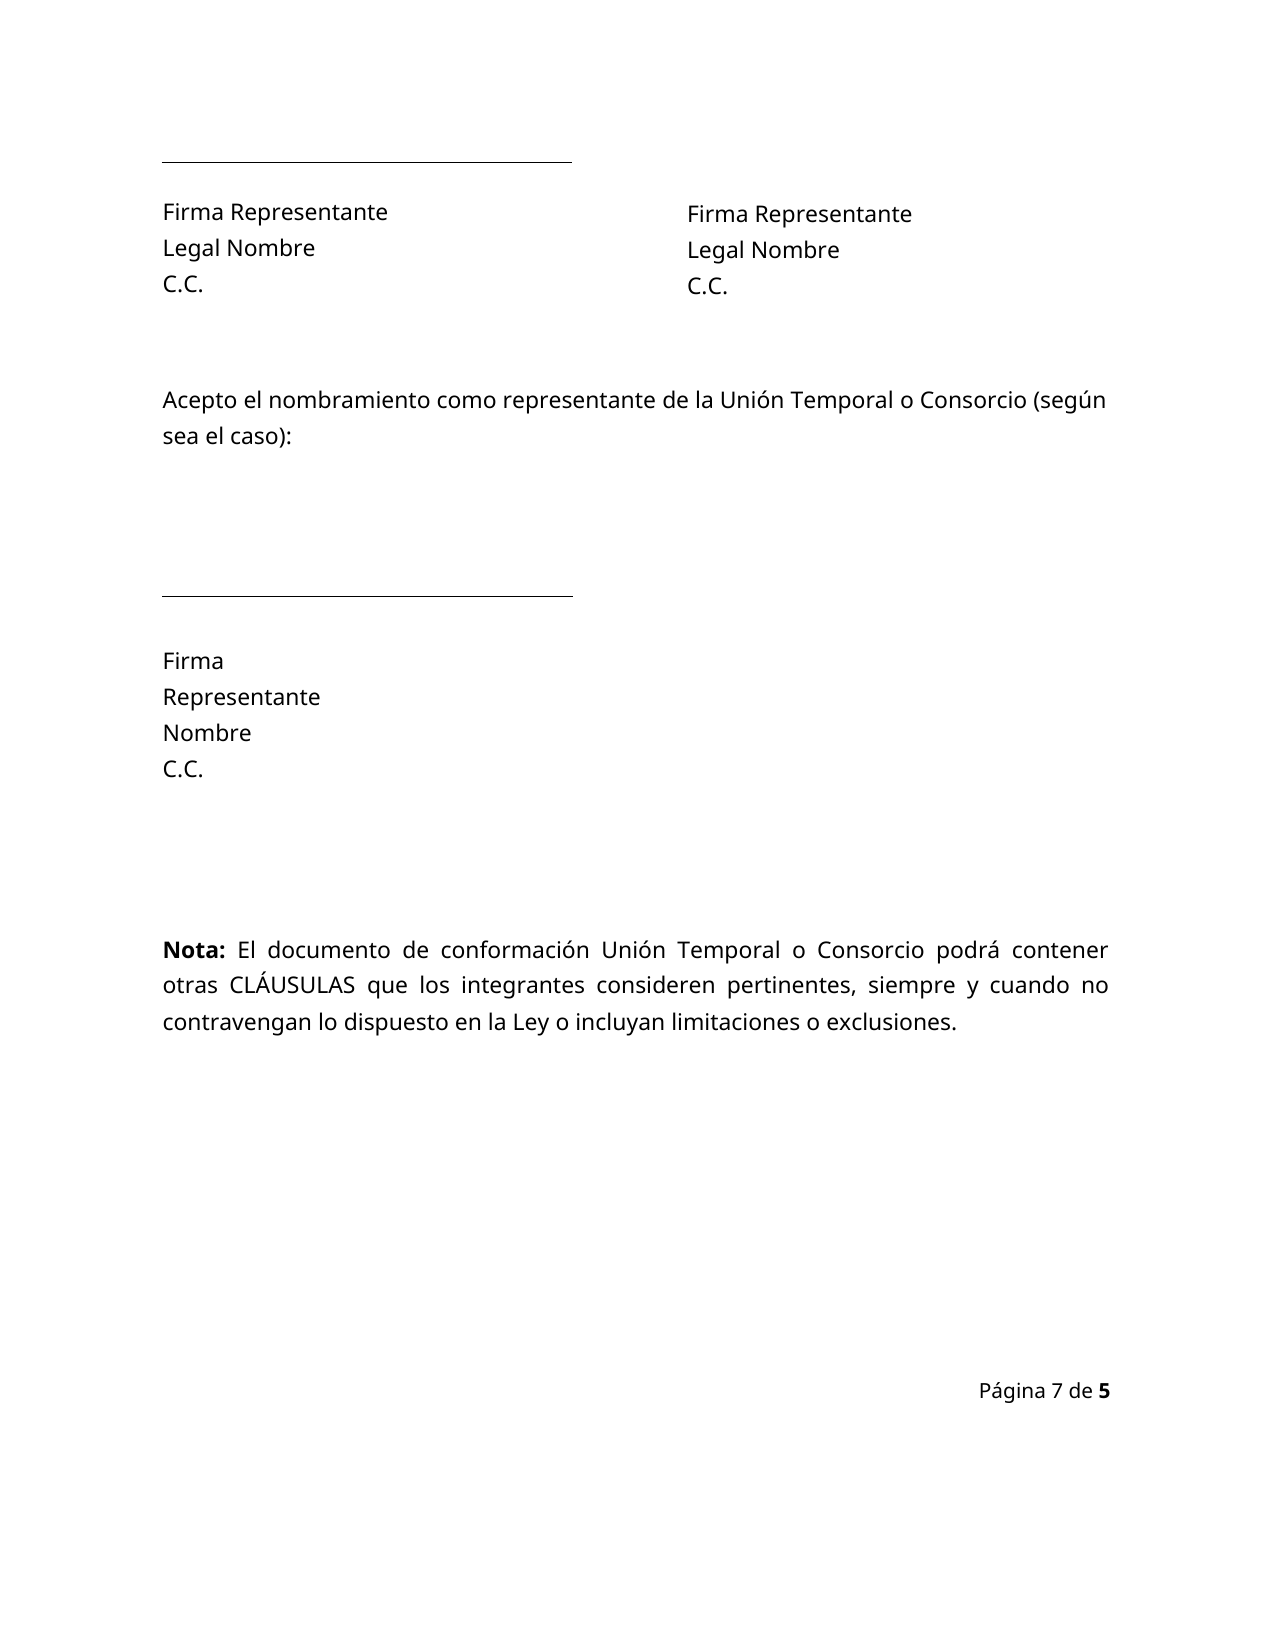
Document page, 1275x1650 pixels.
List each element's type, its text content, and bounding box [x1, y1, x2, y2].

text Acepto el nombramiento como representante de la Unión Temporal o Consorcio (según sea el caso): [162, 384, 1137, 451]
text Firma Representante Nombre [162, 645, 360, 748]
text C.C. [162, 753, 1137, 784]
text Firma Representante Legal Nombre [162, 196, 413, 263]
text C.C. [162, 268, 416, 299]
text Firma Representante Legal Nombre [687, 198, 938, 265]
text Nota: El documento de conformación Unión Temporal o Consorcio podrá contener otras CLÁUSULAS que los integrantes consideren pertinentes, siempre y cuando no contravengan lo dispuesto en la Ley o incluyan limitaciones o exclusiones. [162, 933, 1109, 1037]
text C.C. [687, 270, 1137, 301]
